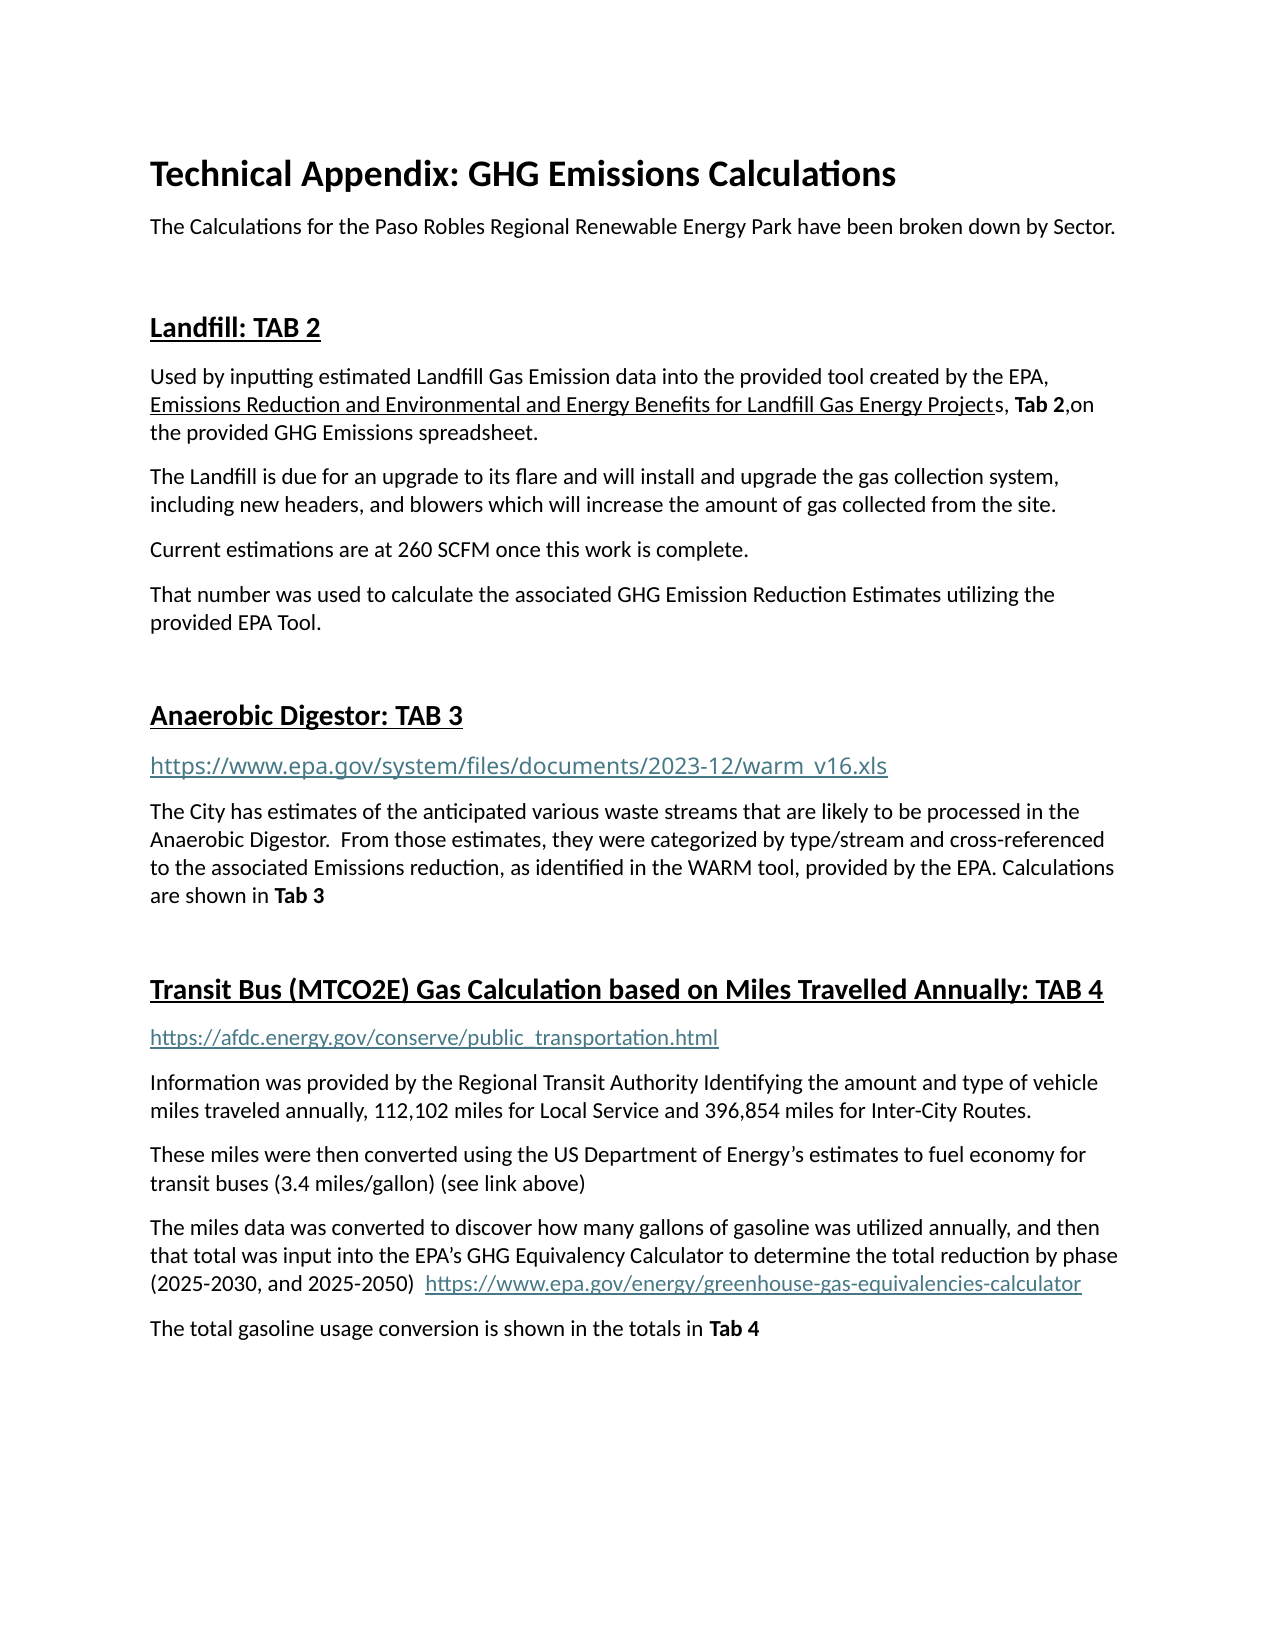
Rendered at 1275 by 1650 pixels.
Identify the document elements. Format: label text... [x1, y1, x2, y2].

text The City has estimates of the anticipated various waste streams that are likely to be processed in the Anaerobic Digestor. From those estimates, they were categorized by type/stream and cross-referenced to the associated Emissions reduction, as identified in the WARM tool, provided by the EPA. Calculations are shown in Tab 3 [150, 797, 1125, 909]
text Transit Bus (MTCO2E) Gas Calculation based on Miles Travelled Annually: TAB 4 [150, 971, 1125, 1007]
text https://afdc.energy.gov/conserve/public_transportation.html [150, 1023, 1125, 1051]
text Technical Appendix: GHG Emissions Calculations [150, 150, 1125, 196]
text https://www.epa.gov/system/files/documents/2023-12/warm_v16.xls [150, 749, 1125, 781]
text Information was provided by the Regional Transit Authority Identifying the amount and type of vehicle miles traveled annually, 112,102 miles for Local Service and 396,854 miles for Inter-City Routes. [150, 1068, 1125, 1124]
text Landfill: TAB 2 [150, 309, 1125, 345]
text That number was used to calculate the associated GHG Emission Reduction Estimates utilizing the provided EPA Tool. [150, 580, 1125, 636]
text The miles data was converted to discover how many gallons of gasoline was utilized annually, and then that total was input into the EPA’s GHG Equivalency Calculator to determine the total reduction by phase (2025-2030, and 2025-2050) https://www.epa.gov/energy/greenhouse-gas-equivalencies-calculator [150, 1213, 1125, 1297]
text These miles were then converted using the US Department of Energy’s estimates to fuel economy for transit buses (3.4 miles/gallon) (see link above) [150, 1141, 1125, 1197]
text Current estimations are at 260 SCFM once this work is complete. [150, 535, 1125, 563]
text The Landfill is due for an upgrade to its flare and will install and upgrade the gas collection system, including new headers, and blowers which will increase the amount of gas collected from the site. [150, 462, 1125, 518]
text Anaerobic Digestor: TAB 3 [150, 697, 1125, 733]
text The total gasoline usage conversion is shown in the totals in Tab 4 [150, 1314, 1125, 1342]
text The Calculations for the Paso Robles Regional Renewable Energy Park have been broken down by Sector. [150, 212, 1125, 241]
text Used by inputting estimated Landfill Gas Emission data into the provided tool created by the EPA, Emissions Reduction and Environmental and Energy Benefits for Landfill Gas Energy Projects, Tab 2,on the provided GHG Emissions spreadsheet. [150, 362, 1125, 446]
